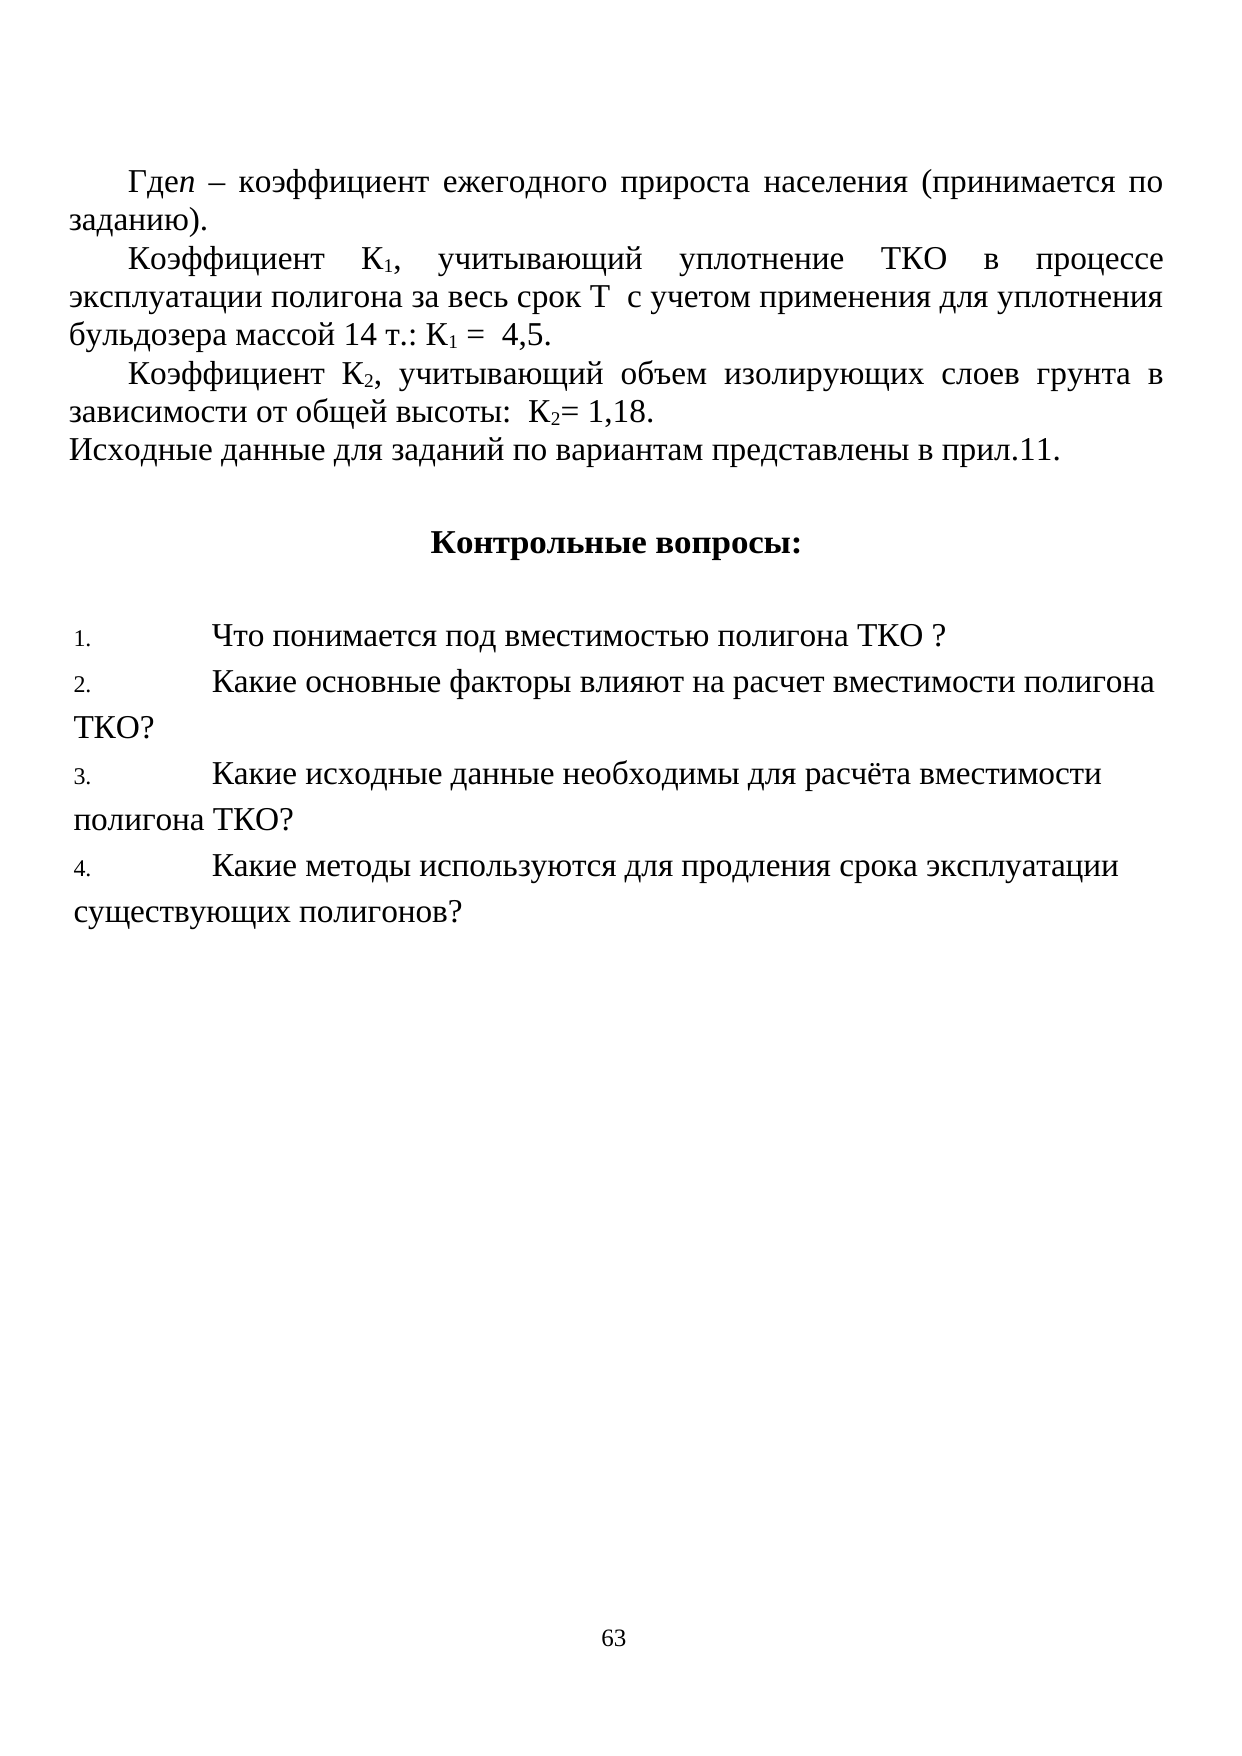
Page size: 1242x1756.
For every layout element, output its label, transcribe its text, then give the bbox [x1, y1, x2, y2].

list Какие исходные данные необходимы для расчёта вместимости полигона ТКО? [73, 753, 1164, 837]
text Контрольные вопросы: [68, 522, 1164, 561]
text Исходные данные для заданий по вариантам представлены в прил.11. [68, 429, 1164, 468]
list Какие основные факторы влияют на расчет вместимости полигона ТКО? [73, 661, 1164, 745]
list Какие методы используются для продления срока эксплуатации существующих полигонов? [73, 845, 1164, 929]
text Коэффициент К2, учитывающий объем изолирующих слоев грунта в зависимости от общей высоты: К2= 1,18. [68, 353, 1164, 429]
text Гдеn – коэффициент ежегодного прироста населения (принимается по заданию). [68, 161, 1164, 238]
text Коэффициент К1, учитывающий уплотнение ТКО в процессе эксплуатации полигона за весь срок Т с учетом применения для уплотнения бульдозера массой 14 т.: К1 = 4,5. [68, 238, 1164, 353]
list Что понимается под вместимостью полигона ТКО ? [73, 615, 1164, 653]
